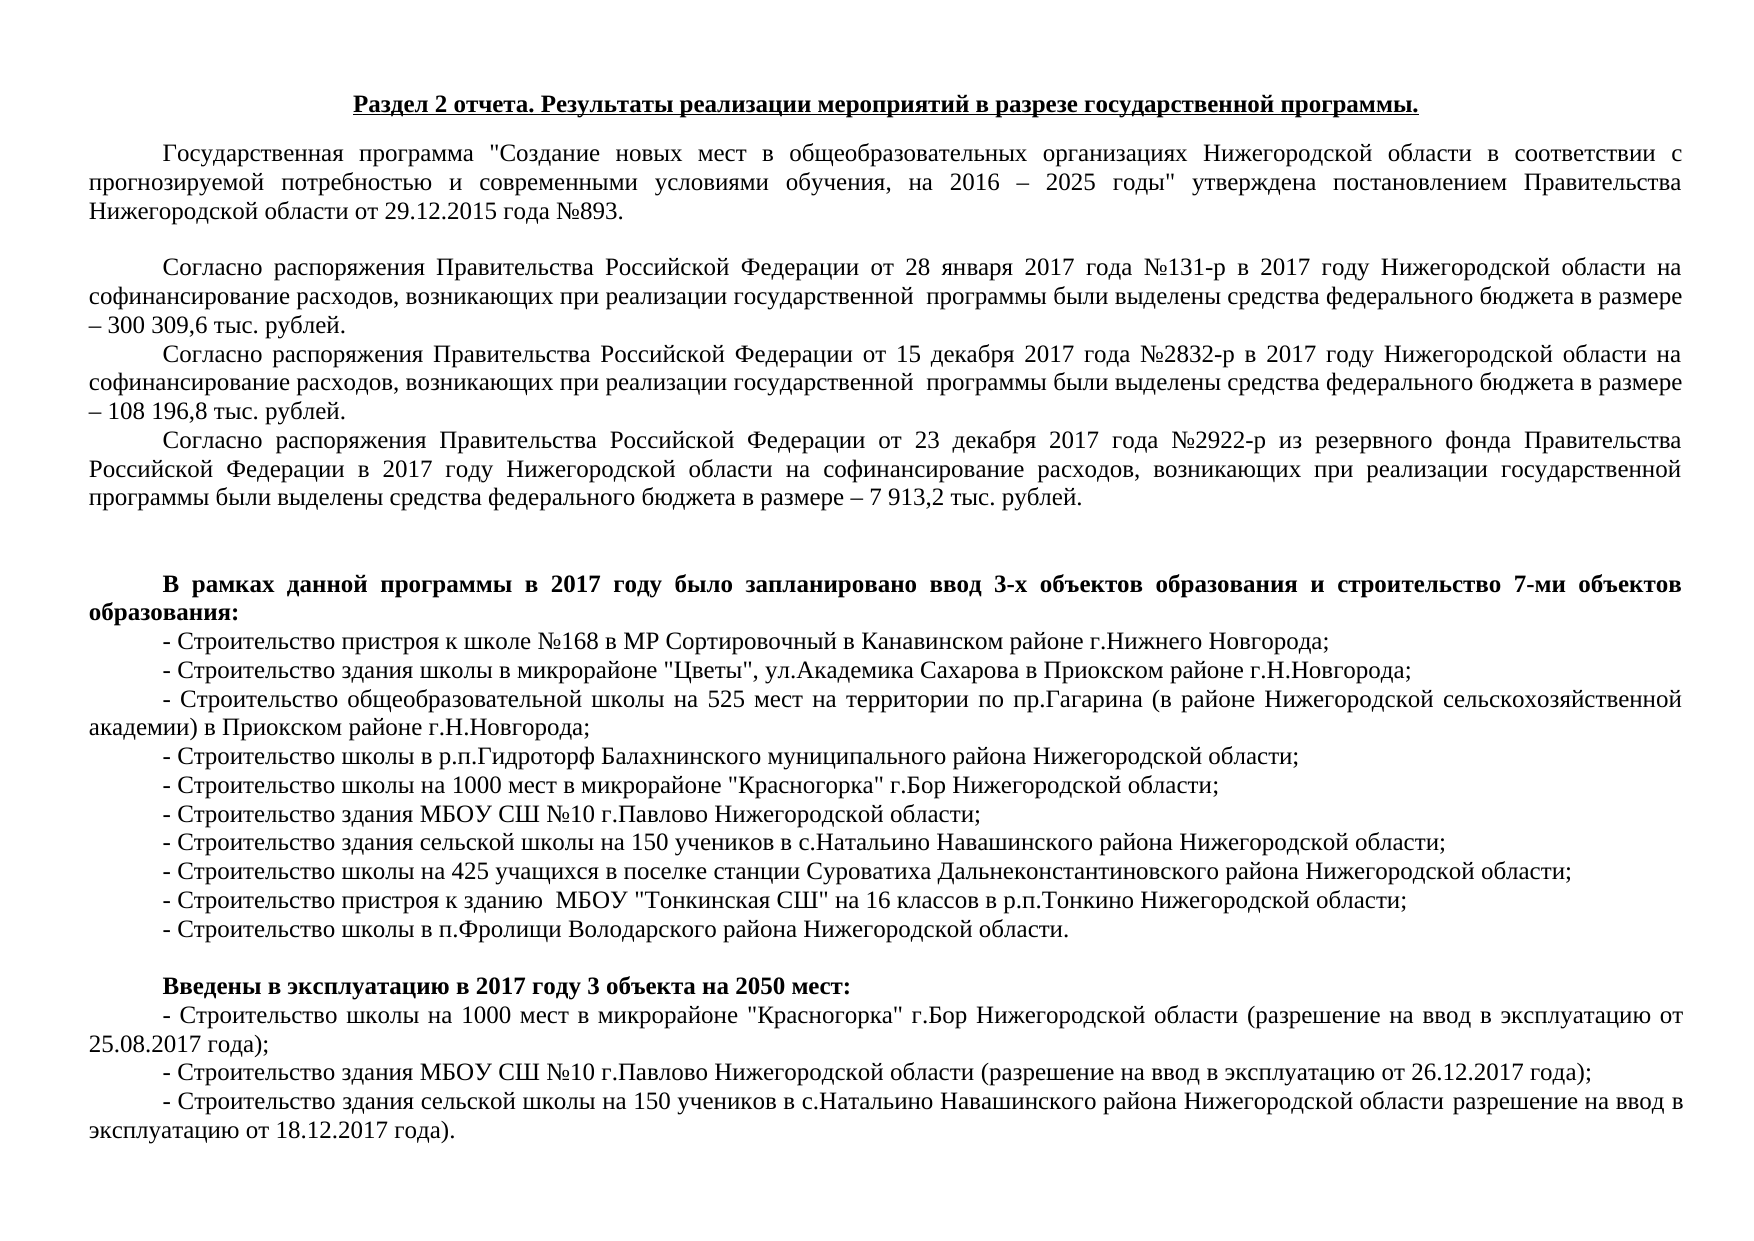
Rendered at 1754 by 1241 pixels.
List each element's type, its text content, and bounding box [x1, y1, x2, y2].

text Раздел 2 отчета. Результаты реализации мероприятий в разрезе государственной программы. [89, 89, 1683, 117]
text - Строительство здания школы в микрорайоне "Цветы", ул.Академика Сахарова в Приокском районе г.Н.Новгорода; [89, 655, 1683, 684]
text - Строительство школы в р.п.Гидроторф Балахнинского муниципального района Нижегородской области; [89, 741, 1683, 770]
text - Строительство здания МБОУ СШ №10 г.Павлово Нижегородской области (разрешение на ввод в эксплуатацию от 26.12.2017 года); [89, 1057, 1683, 1086]
text - Строительство пристроя к школе №168 в МР Сортировочный в Канавинском районе г.Нижнего Новгорода; [89, 626, 1683, 655]
text В рамках данной программы в 2017 году было запланировано ввод 3-х объектов образования и строительство 7-ми объектов образования: [89, 569, 1683, 626]
text - Строительство пристроя к зданию МБОУ "Тонкинская СШ" на 16 классов в р.п.Тонкино Нижегородской области; [89, 885, 1683, 914]
text - Строительство школы на 1000 мест в микрорайоне "Красногорка" г.Бор Нижегородской области (разрешение на ввод в эксплуатацию от 25.08.2017 года); [89, 1000, 1683, 1057]
text - Строительство школы на 425 учащихся в поселке станции Суроватиха Дальнеконстантиновского района Нижегородской области; [89, 856, 1683, 885]
text Государственная программа "Создание новых мест в общеобразовательных организациях Нижегородской области в соответствии с прогнозируемой потребностью и современными условиями обучения, на 2016 – 2025 годы" утверждена постановлением Правительства Нижегородской области от 29.12.2015 года №893. [89, 138, 1683, 224]
text Согласно распоряжения Правительства Российской Федерации от 28 января 2017 года №131-р в 2017 году Нижегородской области на софинансирование расходов, возникающих при реализации государственной программы были выделены средства федерального бюджета в размере – 300 309,6 тыс. рублей. [89, 252, 1683, 339]
text - Строительство здания сельской школы на 150 учеников в с.Натальино Навашинского района Нижегородской области разрешение на ввод в эксплуатацию от 18.12.2017 года). [89, 1086, 1683, 1144]
text Согласно распоряжения Правительства Российской Федерации от 15 декабря 2017 года №2832-р в 2017 году Нижегородской области на софинансирование расходов, возникающих при реализации государственной программы были выделены средства федерального бюджета в размере – 108 196,8 тыс. рублей. [89, 339, 1683, 425]
text - Строительство здания сельской школы на 150 учеников в с.Натальино Навашинского района Нижегородской области; [89, 827, 1683, 856]
text - Строительство школы на 1000 мест в микрорайоне "Красногорка" г.Бор Нижегородской области; [89, 770, 1683, 799]
text Согласно распоряжения Правительства Российской Федерации от 23 декабря 2017 года №2922-р из резервного фонда Правительства Российской Федерации в 2017 году Нижегородской области на софинансирование расходов, возникающих при реализации государственной программы были выделены средства федерального бюджета в размере – 7 913,2 тыс. рублей. [89, 425, 1683, 511]
text - Строительство школы в п.Фролищи Володарского района Нижегородской области. [89, 914, 1683, 942]
text - Строительство общеобразовательной школы на 525 мест на территории по пр.Гагарина (в районе Нижегородской сельскохозяйственной академии) в Приокском районе г.Н.Новгорода; [89, 684, 1683, 741]
text Введены в эксплуатацию в 2017 году 3 объекта на 2050 мест: [89, 971, 1683, 1000]
text - Строительство здания МБОУ СШ №10 г.Павлово Нижегородской области; [89, 799, 1683, 827]
